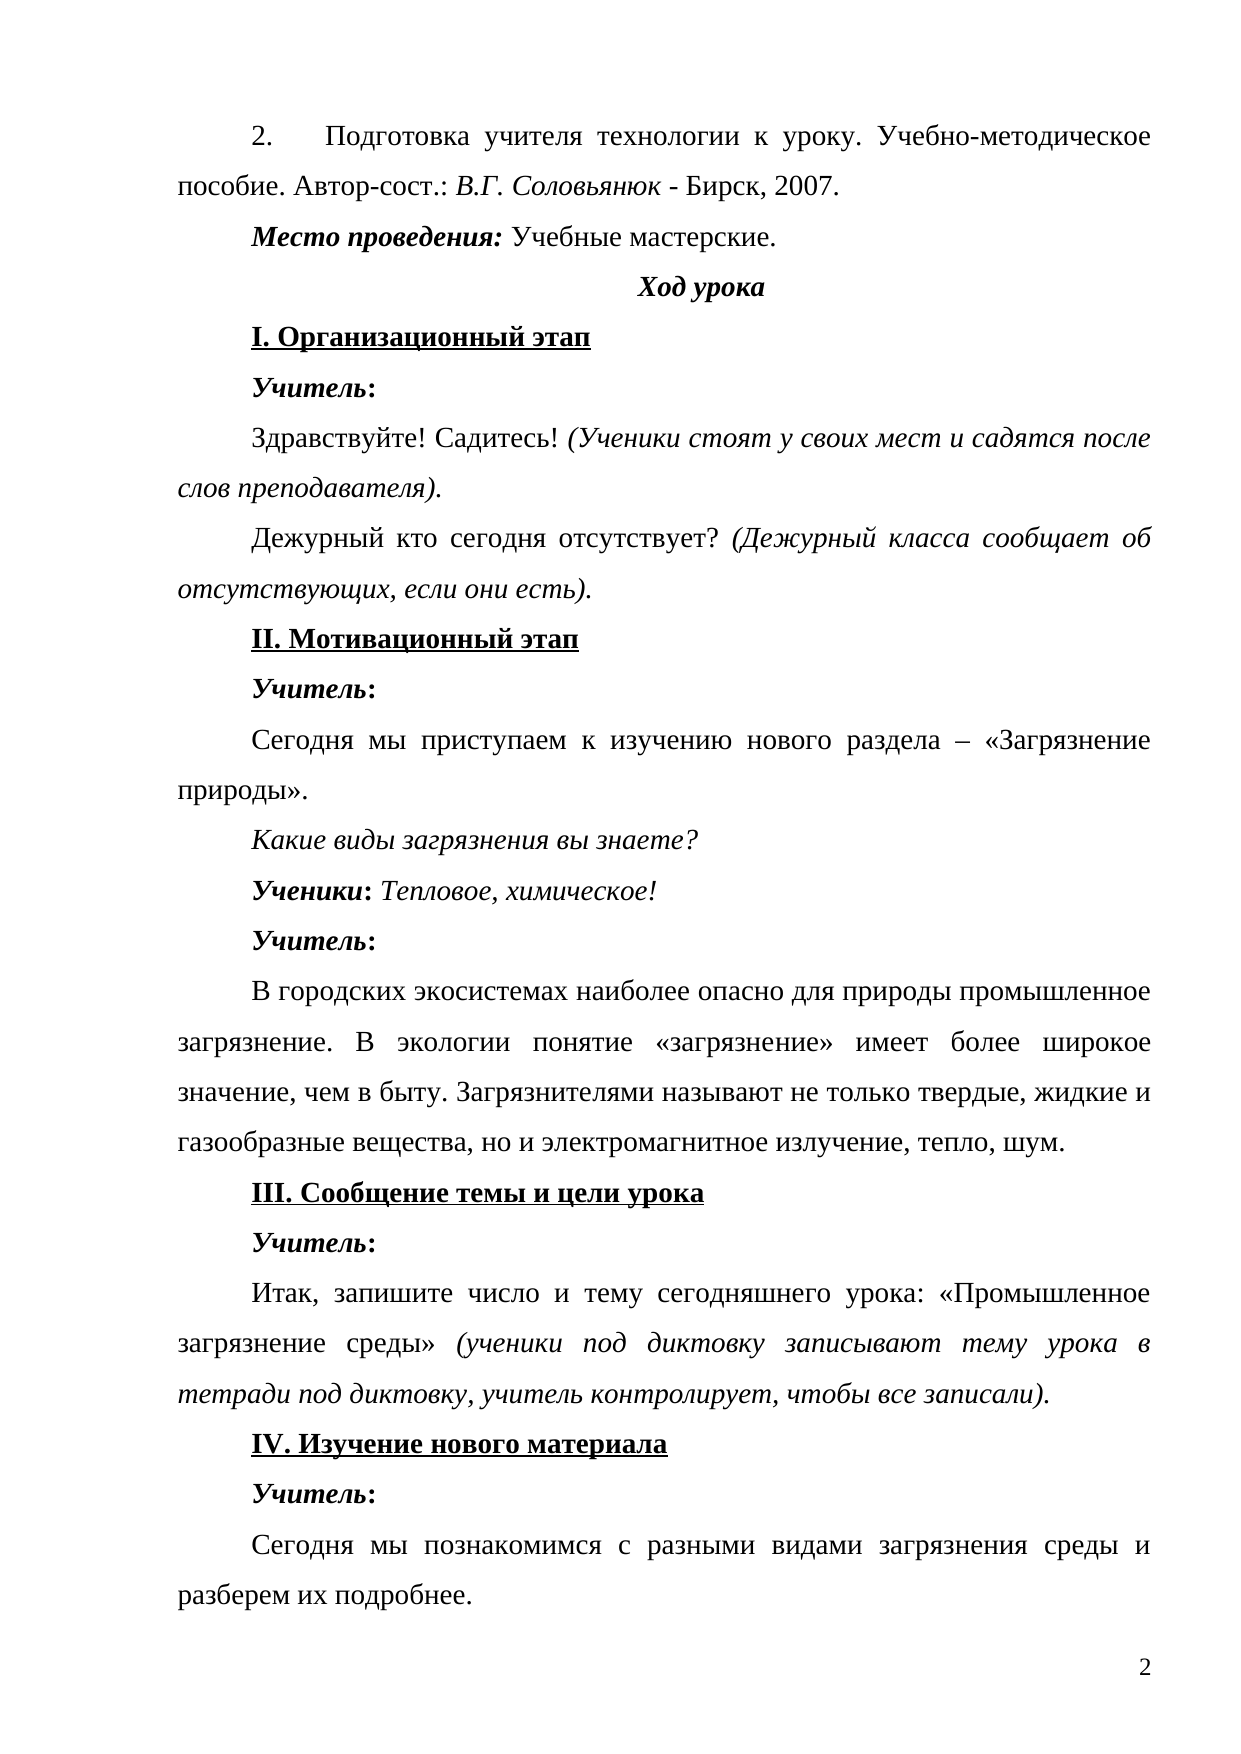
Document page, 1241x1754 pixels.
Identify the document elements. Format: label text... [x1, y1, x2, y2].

text Учитель: [177, 1477, 1152, 1510]
text В городских экосистемах наиболее опасно для природы промышленное загрязнение. В экологии понятие «загрязнение» имеет более широкое значение, чем в быту. Загрязнителями называют не только твердые, жидкие и газообразные вещества, но и электромагнитное излучение, тепло, шум. [177, 973, 1152, 1158]
list Подготовка учителя технологии к уроку. Учебно-методическое пособие. Автор-сост.: В.Г. Соловьянюк - Бирск, 2007. [177, 118, 1152, 202]
text Ученики: Тепловое, химическое! [177, 873, 1152, 906]
text Ход урока [177, 269, 1152, 303]
text Сегодня мы познакомимся с разными видами загрязнения среды и разберем их подробнее. [177, 1527, 1152, 1611]
text Учитель: [177, 370, 1152, 403]
text Учитель: [177, 672, 1152, 705]
text Сегодня мы приступаем к изучению нового раздела – «Загрязнение природы». [177, 722, 1152, 806]
text Учитель: [177, 923, 1152, 957]
text II. Мотивационный этап [177, 621, 1152, 655]
text Организационный этап [177, 319, 1152, 353]
text IV. Изучение нового материала [177, 1426, 1152, 1460]
text Какие виды загрязнения вы знаете? [177, 822, 1152, 856]
text Итак, запишите число и тему сегодняшнего урока: «Промышленное загрязнение среды» (ученики под диктовку записывают тему урока в тетради под диктовку, учитель контролирует, чтобы все записали). [177, 1275, 1152, 1409]
text Место проведения: Учебные мастерские. [177, 219, 1152, 252]
text III. Сообщение темы и цели урока [177, 1175, 1152, 1208]
text Дежурный кто сегодня отсутствует? (Дежурный класса сообщает об отсутствующих, если они есть). [177, 521, 1152, 604]
text Учитель: [177, 1225, 1152, 1258]
text Здравствуйте! Садитесь! (Ученики стоят у своих мест и садятся после слов преподавателя). [177, 420, 1152, 504]
